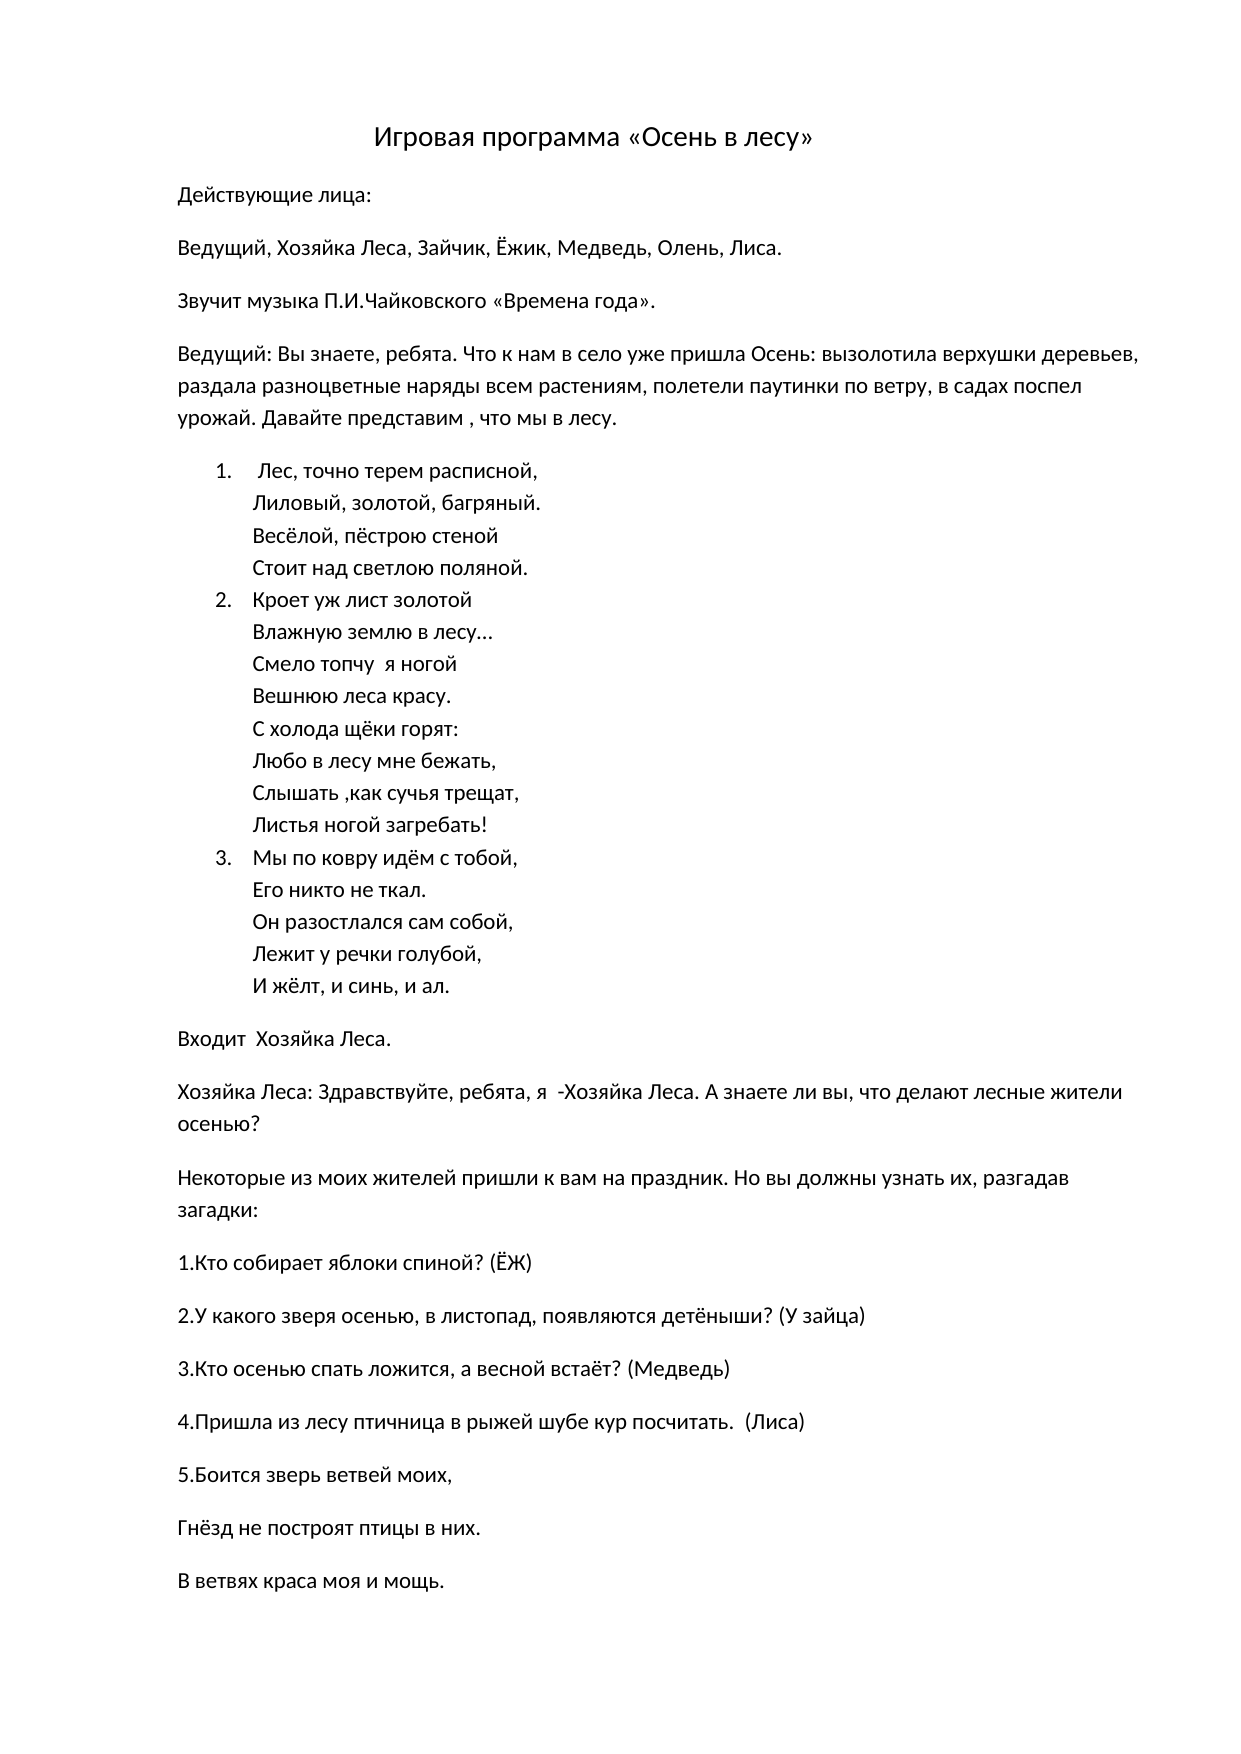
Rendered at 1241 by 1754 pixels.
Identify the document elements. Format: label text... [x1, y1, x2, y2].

text Ведущий, Хозяйка Леса, Зайчик, Ёжик, Медведь, Олень, Лиса. [177, 233, 1152, 261]
text Действующие лица: [177, 180, 1152, 208]
list Смело топчу я ногой [252, 649, 1152, 677]
list Лежит у речки голубой, [252, 939, 1152, 967]
text Входит Хозяйка Леса. [177, 1024, 1152, 1052]
list Листья ногой загребать! [252, 810, 1152, 838]
text 2.У какого зверя осенью, в листопад, появляются детёныши? (У зайца) [177, 1301, 1152, 1329]
list Кроет уж лист золотой [215, 585, 1152, 613]
list И жёлт, и синь, и ал. [252, 971, 1152, 999]
text Гнёзд не построят птицы в них. [177, 1513, 1152, 1541]
text Игровая программа «Осень в лесу» [177, 118, 1152, 154]
text Некоторые из моих жителей пришли к вам на праздник. Но вы должны узнать их, разгадав загадки: [177, 1163, 1152, 1223]
text Звучит музыка П.И.Чайковского «Времена года». [177, 286, 1152, 314]
text Ведущий: Вы знаете, ребята. Что к нам в село уже пришла Осень: вызолотила верхушки деревьев, раздала разноцветные наряды всем растениям, полетели паутинки по ветру, в садах поспел урожай. Давайте представим , что мы в лесу. [177, 339, 1152, 431]
text Хозяйка Леса: Здравствуйте, ребята, я -Хозяйка Леса. А знаете ли вы, что делают лесные жители осенью? [177, 1077, 1152, 1138]
list Его никто не ткал. [252, 875, 1152, 903]
text 4.Пришла из лесу птичница в рыжей шубе кур посчитать. (Лиса) [177, 1407, 1152, 1435]
list Влажную землю в лесу… [252, 617, 1152, 645]
list Лес, точно терем расписной, [215, 456, 1152, 484]
text 5.Боится зверь ветвей моих, [177, 1460, 1152, 1488]
text В ветвях краса моя и мощь. [177, 1566, 1152, 1594]
text 1.Кто собирает яблоки спиной? (ЁЖ) [177, 1248, 1152, 1276]
list Слышать ,как сучья трещат, [252, 778, 1152, 806]
list Любо в лесу мне бежать, [252, 746, 1152, 774]
list Лиловый, золотой, багряный. [252, 488, 1152, 517]
list Вешнюю леса красу. [252, 682, 1152, 710]
list Весёлой, пёстрою стеной [252, 521, 1152, 549]
text 3.Кто осенью спать ложится, а весной встаёт? (Медведь) [177, 1354, 1152, 1382]
list Мы по ковру идём с тобой, [215, 843, 1152, 871]
list Он разостлался сам собой, [252, 907, 1152, 935]
list С холода щёки горят: [252, 714, 1152, 742]
list Стоит над светлою поляной. [252, 553, 1152, 581]
